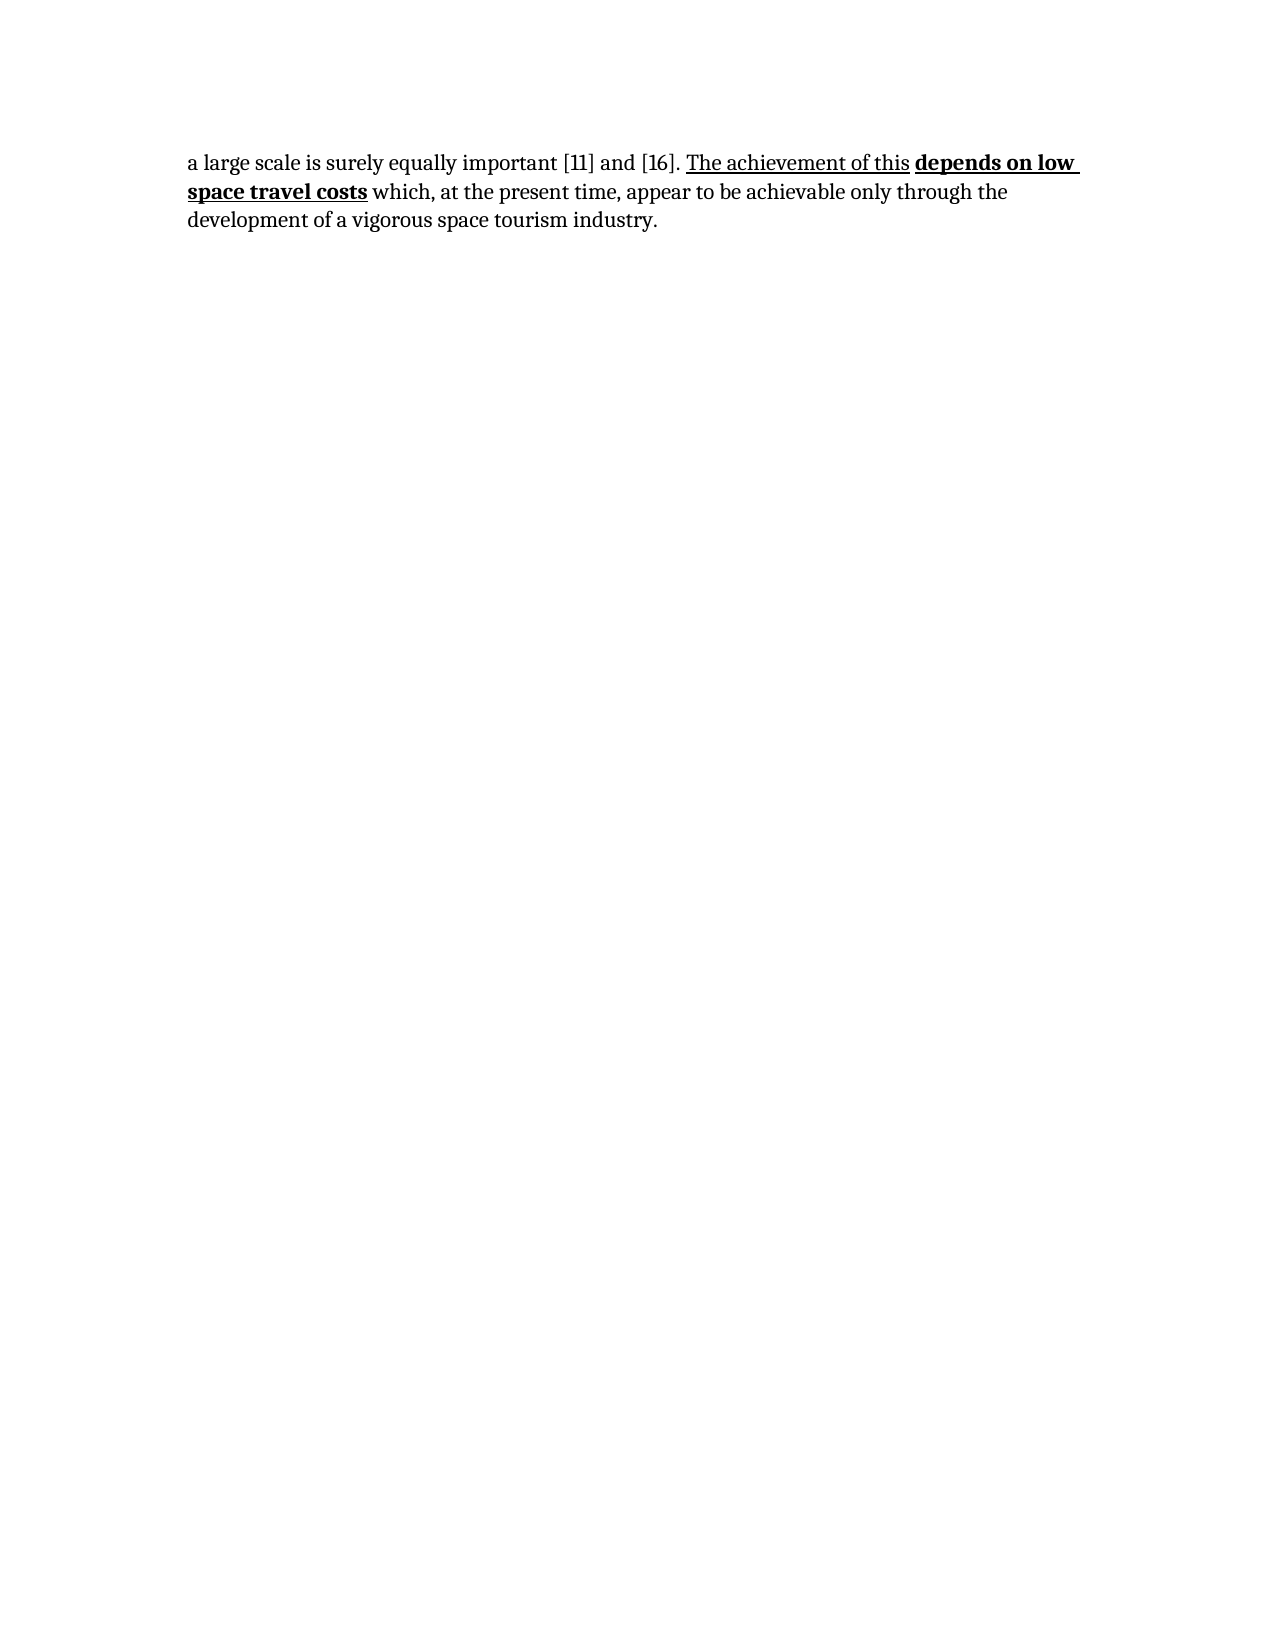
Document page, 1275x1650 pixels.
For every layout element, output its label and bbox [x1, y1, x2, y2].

text [187, 150, 1087, 233]
